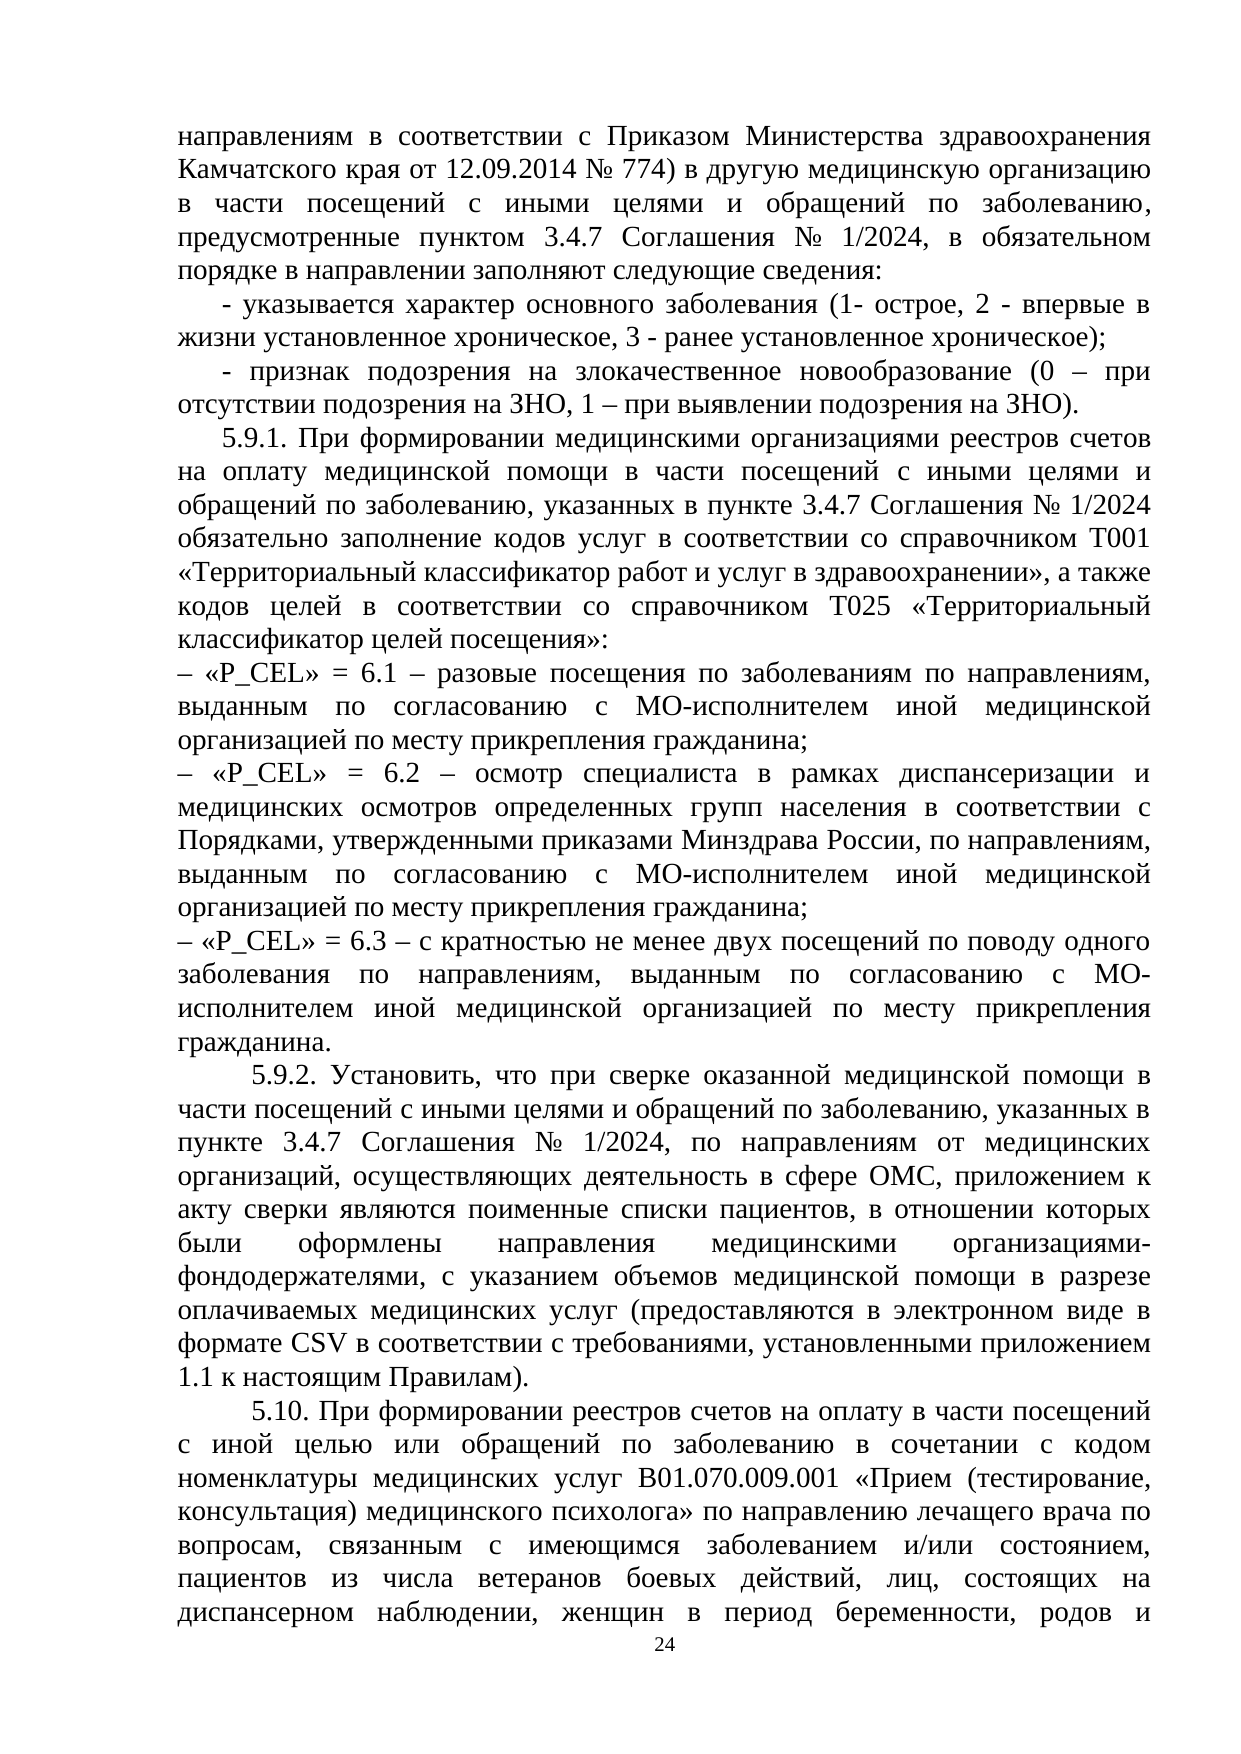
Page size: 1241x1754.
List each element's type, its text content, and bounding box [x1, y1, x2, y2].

text 5.9.1. При формировании медицинскими организациями реестров счетов на оплату медицинской помощи в части посещений с иными целями и обращений по заболеванию, указанных в пункте 3.4.7 Соглашения № 1/2024 обязательно заполнение кодов услуг в соответствии со справочником Т001 «Территориальный классификатор работ и услуг в здравоохранении», а также кодов целей в соответствии со справочником Т025 «Территориальный классификатор целей посещения»: [177, 420, 1152, 655]
text 5.9.2. Установить, что при сверке оказанной медицинской помощи в части посещений с иными целями и обращений по заболеванию, указанных в пункте 3.4.7 Соглашения № 1/2024, по направлениям от медицинских организаций, осуществляющих деятельность в сфере ОМС, приложением к акту сверки являются поименные списки пациентов, в отношении которых были оформлены направления медицинскими организациями-фондодержателями, с указанием объемов медицинской помощи в разрезе оплачиваемых медицинских услуг (предоставляются в электронном виде в формате CSV в соответствии с требованиями, установленными приложением 1.1 к настоящим Правилам). [177, 1057, 1152, 1393]
text – «P_CEL» = 6.1 – разовые посещения по заболеваниям по направлениям, выданным по согласованию с МО-исполнителем иной медицинской организацией по месту прикрепления гражданина; [177, 655, 1152, 755]
text – «P_CEL» = 6.3 – с кратностью не менее двух посещений по поводу одного заболевания по направлениям, выданным по согласованию с МО-исполнителем иной медицинской организацией по месту прикрепления гражданина. [177, 923, 1152, 1057]
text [177, 118, 1152, 286]
text - указывается характер основного заболевания (1- острое, 2 - впервые в жизни установленное хроническое, 3 - ранее установленное хроническое); [177, 286, 1152, 353]
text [177, 1393, 1152, 1627]
text – «P_CEL» = 6.2 – осмотр специалиста в рамках диспансеризации и медицинских осмотров определенных групп населения в соответствии с Порядками, утвержденными приказами Минздрава России, по направлениям, выданным по согласованию с МО-исполнителем иной медицинской организацией по месту прикрепления гражданина; [177, 755, 1152, 923]
text - признак подозрения на злокачественное новообразование (0 – при отсутствии подозрения на ЗНО, 1 – при выявлении подозрения на ЗНО). [177, 353, 1152, 420]
